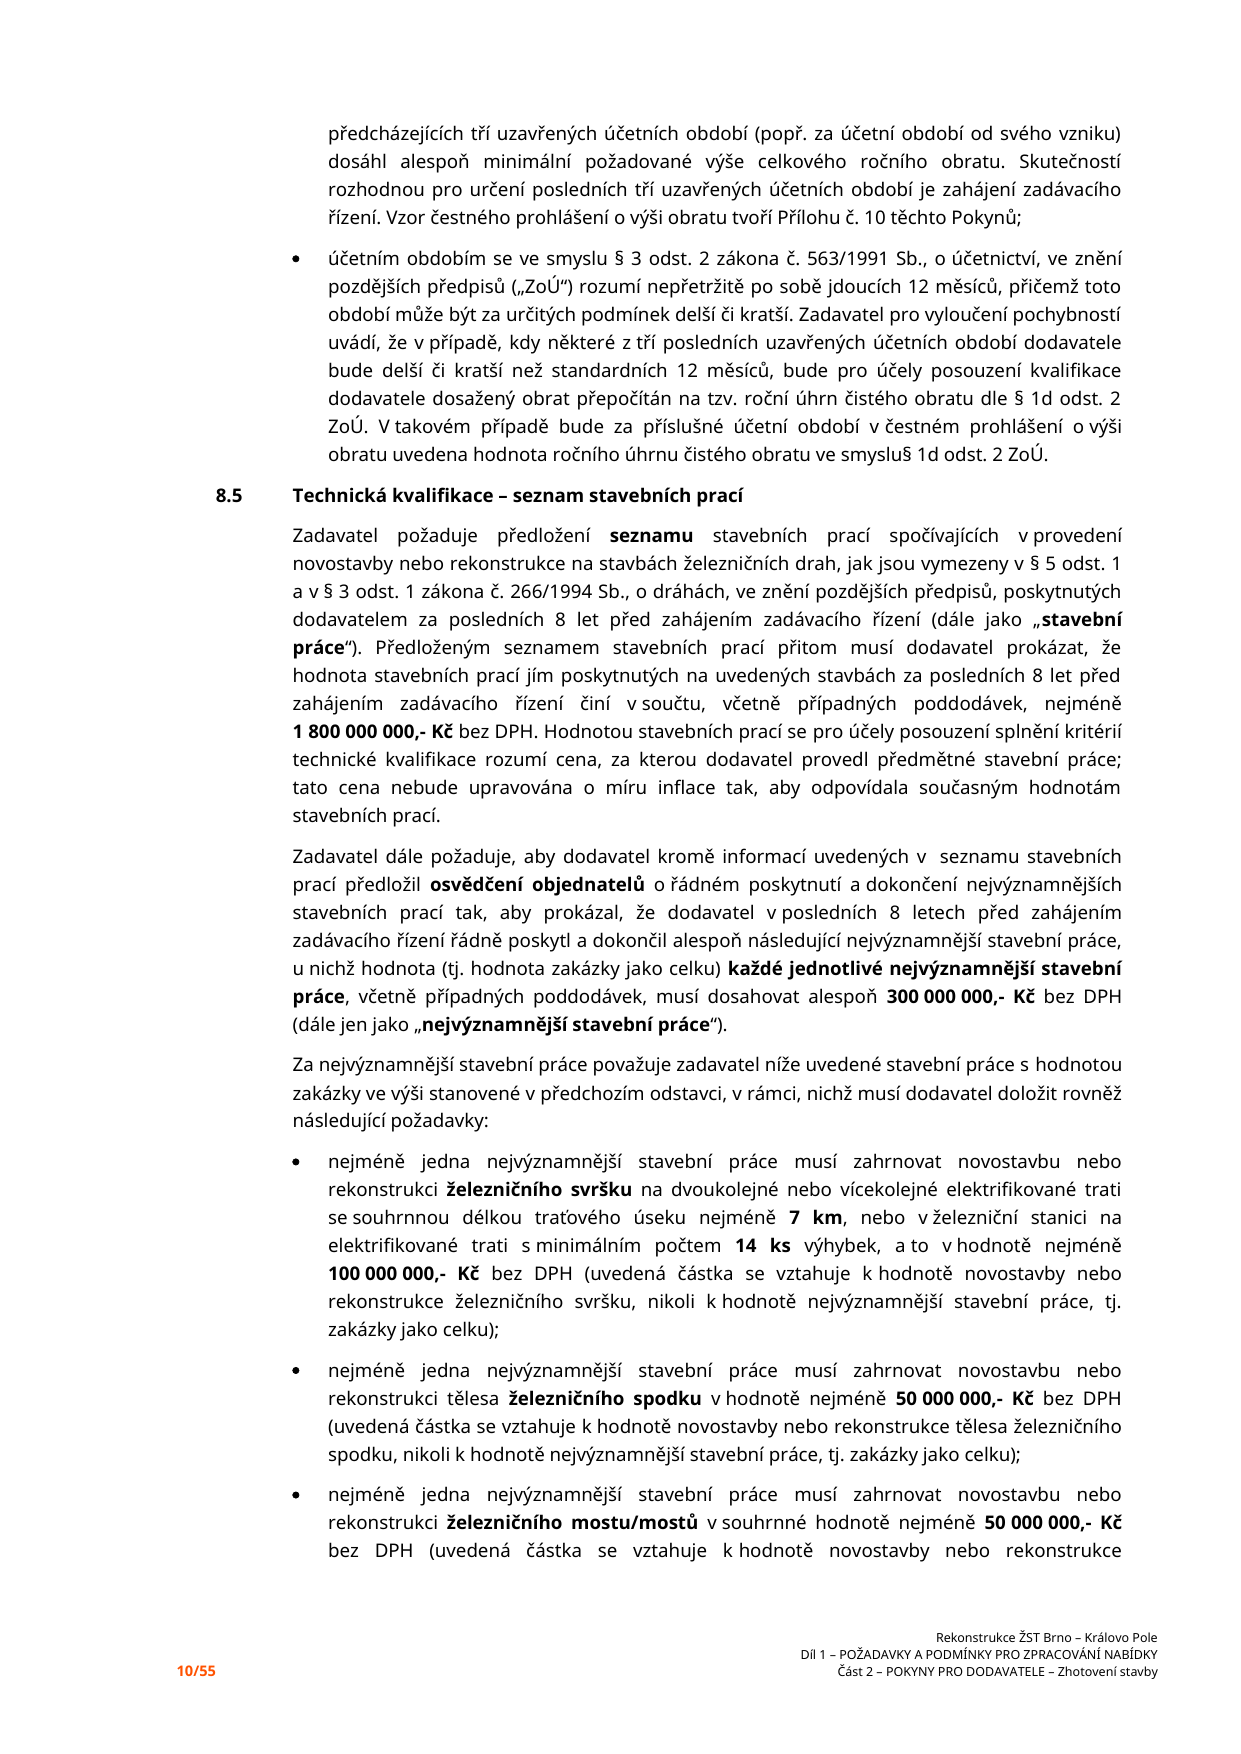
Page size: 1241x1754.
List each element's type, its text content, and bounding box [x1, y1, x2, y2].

text účetním obdobím se ve smyslu § 3 odst. 2 zákona č. 563/1991 Sb., o účetnictví, ve znění pozdějších předpisů („ZoÚ“) rozumí nepřetržitě po sobě jdoucích 12 měsíců, přičemž toto období může být za určitých podmínek delší či kratší. Zadavatel pro vyloučení pochybností uvádí, že v případě, kdy některé z tří posledních uzavřených účetních období dodavatele bude delší či kratší než standardních 12 měsíců, bude pro účely posouzení kvalifikace dodavatele dosažený obrat přepočítán na tzv. roční úhrn čistého obratu dle § 1d odst. 2 ZoÚ. V takovém případě bude za příslušné účetní období v čestném prohlášení o výši obratu uvedena hodnota ročního úhrnu čistého obratu ve smyslu§ 1d odst. 2 ZoÚ. [292, 245, 1122, 467]
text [292, 121, 1122, 230]
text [292, 1482, 1122, 1563]
text Za nejvýznamnější stavební práce považuje zadavatel níže uvedené stavební práce s hodnotou zakázky ve výši stanovené v předchozím odstavci, v rámci, nichž musí dodavatel doložit rovněž následující požadavky: [292, 1052, 1122, 1133]
text Zadavatel dále požaduje, aby dodavatel kromě informací uvedených v seznamu stavebních prací předložil osvědčení objednatelů o řádném poskytnutí a dokončení nejvýznamnějších stavebních prací tak, aby prokázal, že dodavatel v posledních 8 letech před zahájením zadávacího řízení řádně poskytl a dokončil alespoň následující nejvýznamnější stavební práce, u nichž hodnota (tj. hodnota zakázky jako celku) každé jednotlivé nejvýznamnější stavební práce, včetně případných poddodávek, musí dosahovat alespoň 300 000 000,- Kč bez DPH (dále jen jako „nejvýznamnější stavební práce“). [292, 843, 1122, 1037]
text Zadavatel požaduje předložení seznamu stavebních prací spočívajících v provedení novostavby nebo rekonstrukce na stavbách železničních drah, jak jsou vymezeny v § 5 odst. 1 a v § 3 odst. 1 zákona č. 266/1994 Sb., o dráhách, ve znění pozdějších předpisů, poskytnutých dodavatelem za posledních 8 let před zahájením zadávacího řízení (dále jako „stavební práce“). Předloženým seznamem stavebních prací přitom musí dodavatel prokázat, že hodnota stavebních prací jím poskytnutých na uvedených stavbách za posledních 8 let před zahájením zadávacího řízení činí v součtu, včetně případných poddodávek, nejméně 1 800 000 000,- Kč bez DPH. Hodnotou stavebních prací se pro účely posouzení splnění kritérií technické kvalifikace rozumí cena, za kterou dodavatel provedl předmětné stavební práce; tato cena nebude upravována o míru inflace tak, aby odpovídala současným hodnotám stavebních prací. [292, 522, 1122, 828]
text nejméně jedna nejvýznamnější stavební práce musí zahrnovat novostavbu nebo rekonstrukci železničního svršku na dvoukolejné nebo vícekolejné elektrifikované trati se souhrnnou délkou traťového úseku nejméně 7 km, nebo v železniční stanici na elektrifikované trati s minimálním počtem 14 ks výhybek, a to v hodnotě nejméně 100 000 000,- Kč bez DPH (uvedená částka se vztahuje k hodnotě novostavby nebo rekonstrukce železničního svršku, nikoli k hodnotě nejvýznamnější stavební práce, tj. zakázky jako celku); [292, 1148, 1122, 1342]
text Technická kvalifikace – seznam stavebních prací [216, 482, 1122, 507]
text nejméně jedna nejvýznamnější stavební práce musí zahrnovat novostavbu nebo rekonstrukci tělesa železničního spodku v hodnotě nejméně 50 000 000,- Kč bez DPH (uvedená částka se vztahuje k hodnotě novostavby nebo rekonstrukce tělesa železničního spodku, nikoli k hodnotě nejvýznamnější stavební práce, tj. zakázky jako celku); [292, 1357, 1122, 1467]
